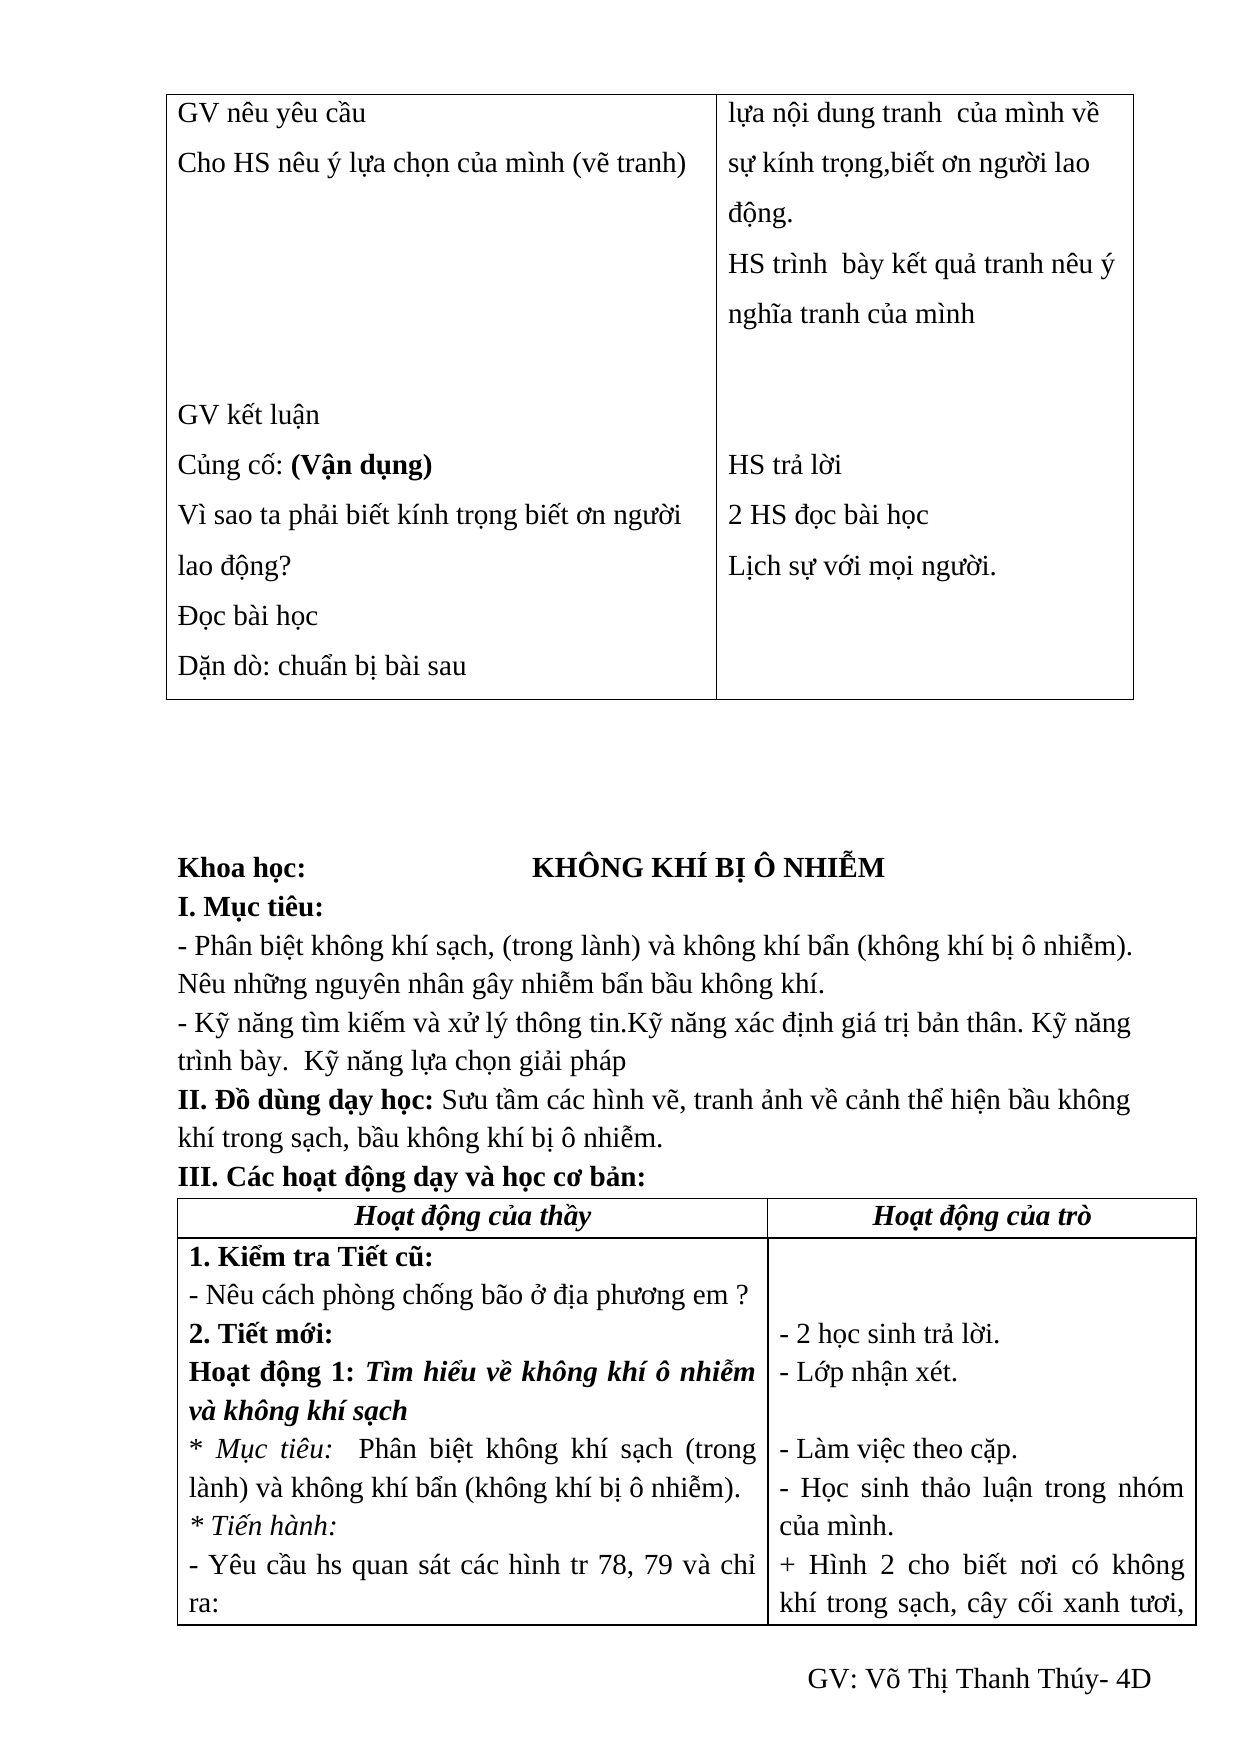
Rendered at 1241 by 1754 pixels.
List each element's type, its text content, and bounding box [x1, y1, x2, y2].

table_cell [167, 95, 716, 699]
text III. Các hoạt động dạy và học cơ bản: [177, 1159, 1152, 1192]
text II. Đồ dùng dạy học: Sưu tầm các hình vẽ, tranh ảnh về cảnh thể hiện bầu không khí trong sạch, bầu không khí bị ô nhiễm. [177, 1082, 1152, 1154]
text Khoa học: KHÔNG KHÍ BỊ Ô NHIỄM [177, 851, 1152, 884]
table_header Hoạt động của thầy [178, 1199, 767, 1237]
text - Phân biệt không khí sạch, (trong lành) và không khí bẩn (không khí bị ô nhiễm). [177, 928, 1152, 961]
text I. Mục tiêu: [177, 889, 1152, 923]
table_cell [769, 1239, 1195, 1624]
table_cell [717, 95, 1133, 699]
table_header Hoạt động của trò [768, 1199, 1196, 1237]
text Nêu những nguyên nhân gây nhiễm bẩn bầu không khí. [177, 966, 1152, 1000]
text - Kỹ năng tìm kiếm và xử lý thông tin.Kỹ năng xác định giá trị bản thân. Kỹ năng trình bày. Kỹ năng lựa chọn giải pháp [177, 1005, 1152, 1077]
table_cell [178, 1239, 767, 1624]
